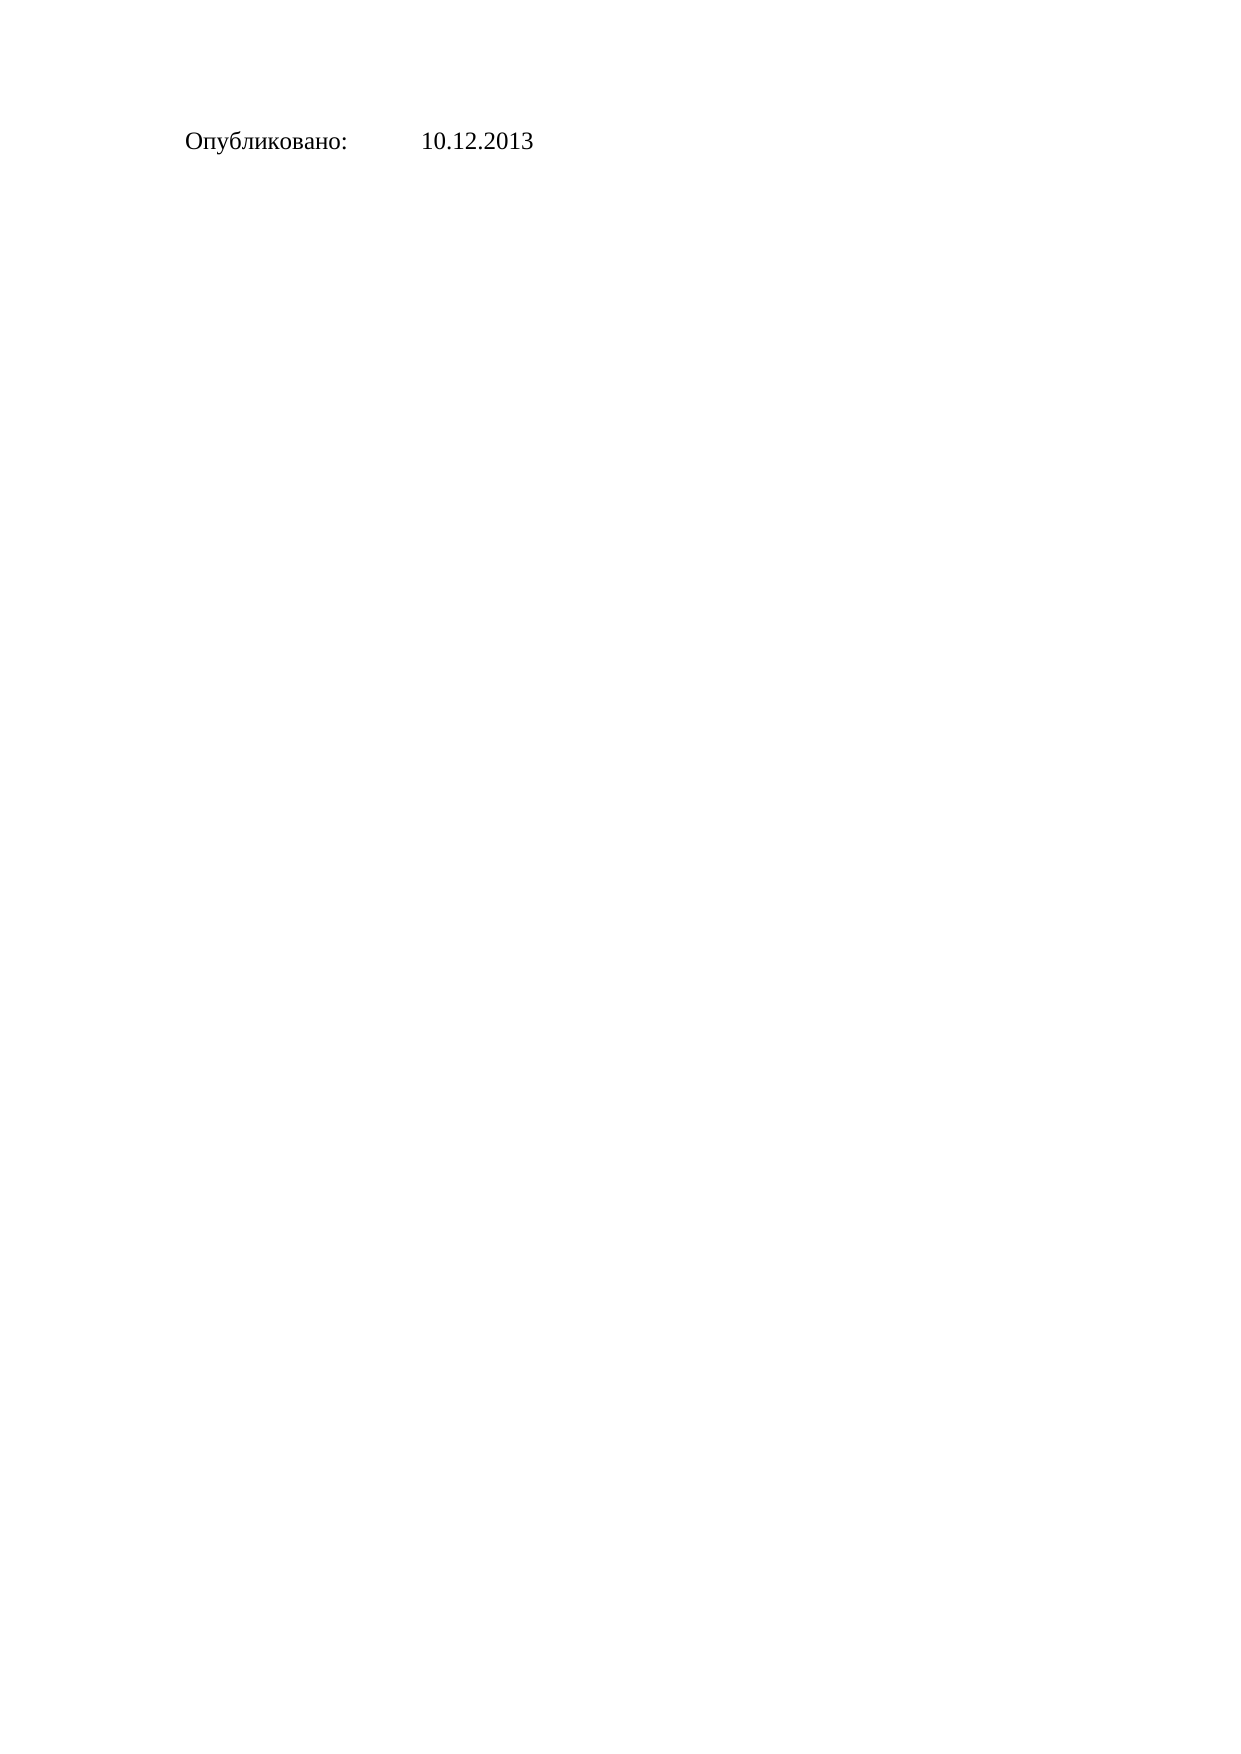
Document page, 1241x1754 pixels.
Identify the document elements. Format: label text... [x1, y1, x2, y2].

table_header 10.12.2013 [421, 118, 1152, 162]
table_header Опубликовано: [177, 118, 421, 162]
